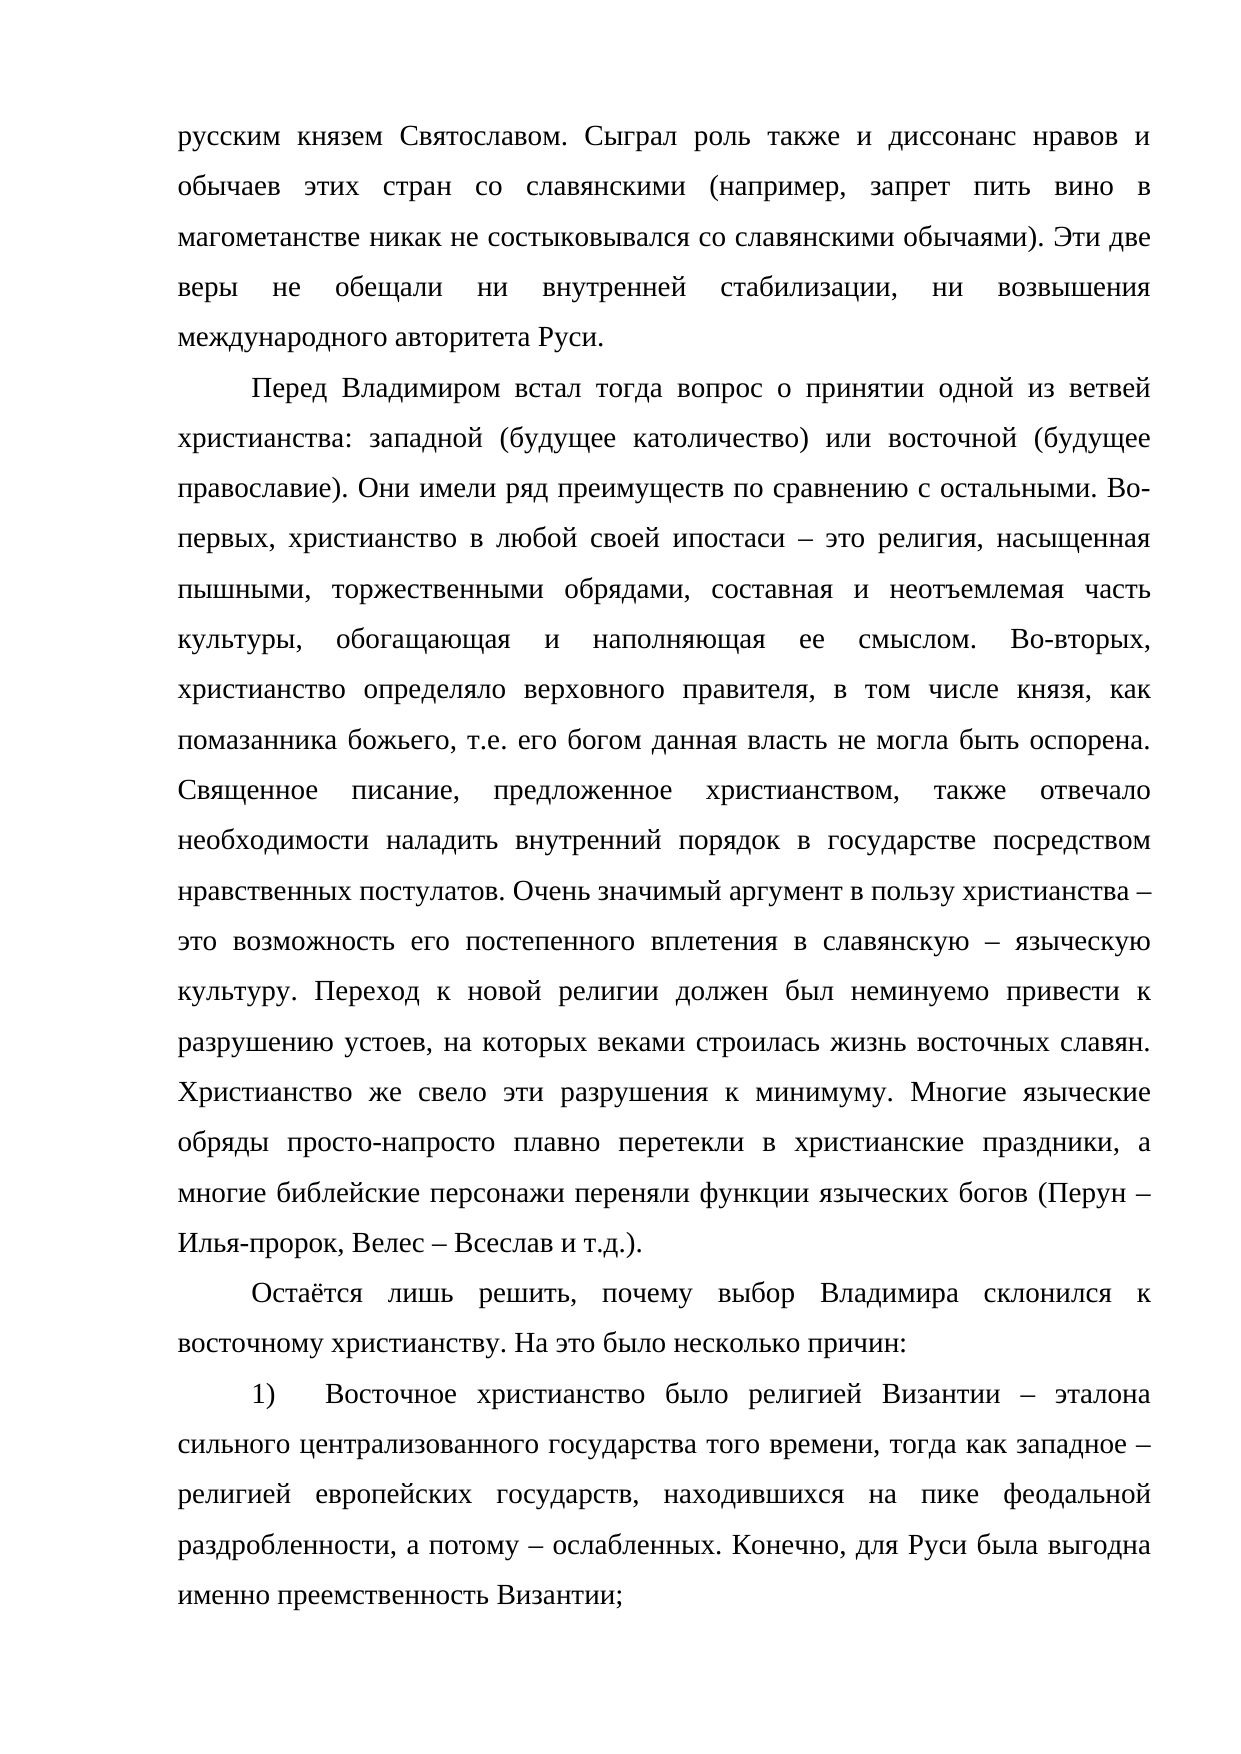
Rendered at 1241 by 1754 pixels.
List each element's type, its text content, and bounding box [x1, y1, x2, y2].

list Восточное христианство было религией Византии – эталона сильного централизованного государства того времени, тогда как западное – религией европейских государств, находившихся на пике феодальной раздробленности, а потому – ослабленных. Конечно, для Руси была выгодна именно преемственность Византии; [177, 1376, 1152, 1611]
text Перед Владимиром встал тогда вопрос о принятии одной из ветвей христианства: западной (будущее католичество) или восточной (будущее православие). Они имели ряд преимуществ по сравнению с остальными. Во-первых, христианство в любой своей ипостаси – это религия, насыщенная пышными, торжественными обрядами, составная и неотъемлемая часть культуры, обогащающая и наполняющая ее смыслом. Во-вторых, христианство определяло верховного правителя, в том числе князя, как помазанника божьего, т.е. его богом данная власть не могла быть оспорена. Священное писание, предложенное христианством, также отвечало необходимости наладить внутренний порядок в государстве посредством нравственных постулатов. Очень значимый аргумент в пользу христианства – это возможность его постепенного вплетения в славянскую – языческую культуру. Переход к новой религии должен был неминуемо привести к разрушению устоев, на которых веками строилась жизнь восточных славян. Христианство же свело эти разрушения к минимуму. Многие языческие обряды просто-напросто плавно перетекли в христианские праздники, а многие библейские персонажи переняли функции языческих богов (Перун – Илья-пророк, Велес – Всеслав и т.д.). [177, 370, 1152, 1258]
text Остаётся лишь решить, почему выбор Владимира склонился к восточному христианству. На это было несколько причин: [177, 1275, 1152, 1359]
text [177, 118, 1152, 353]
